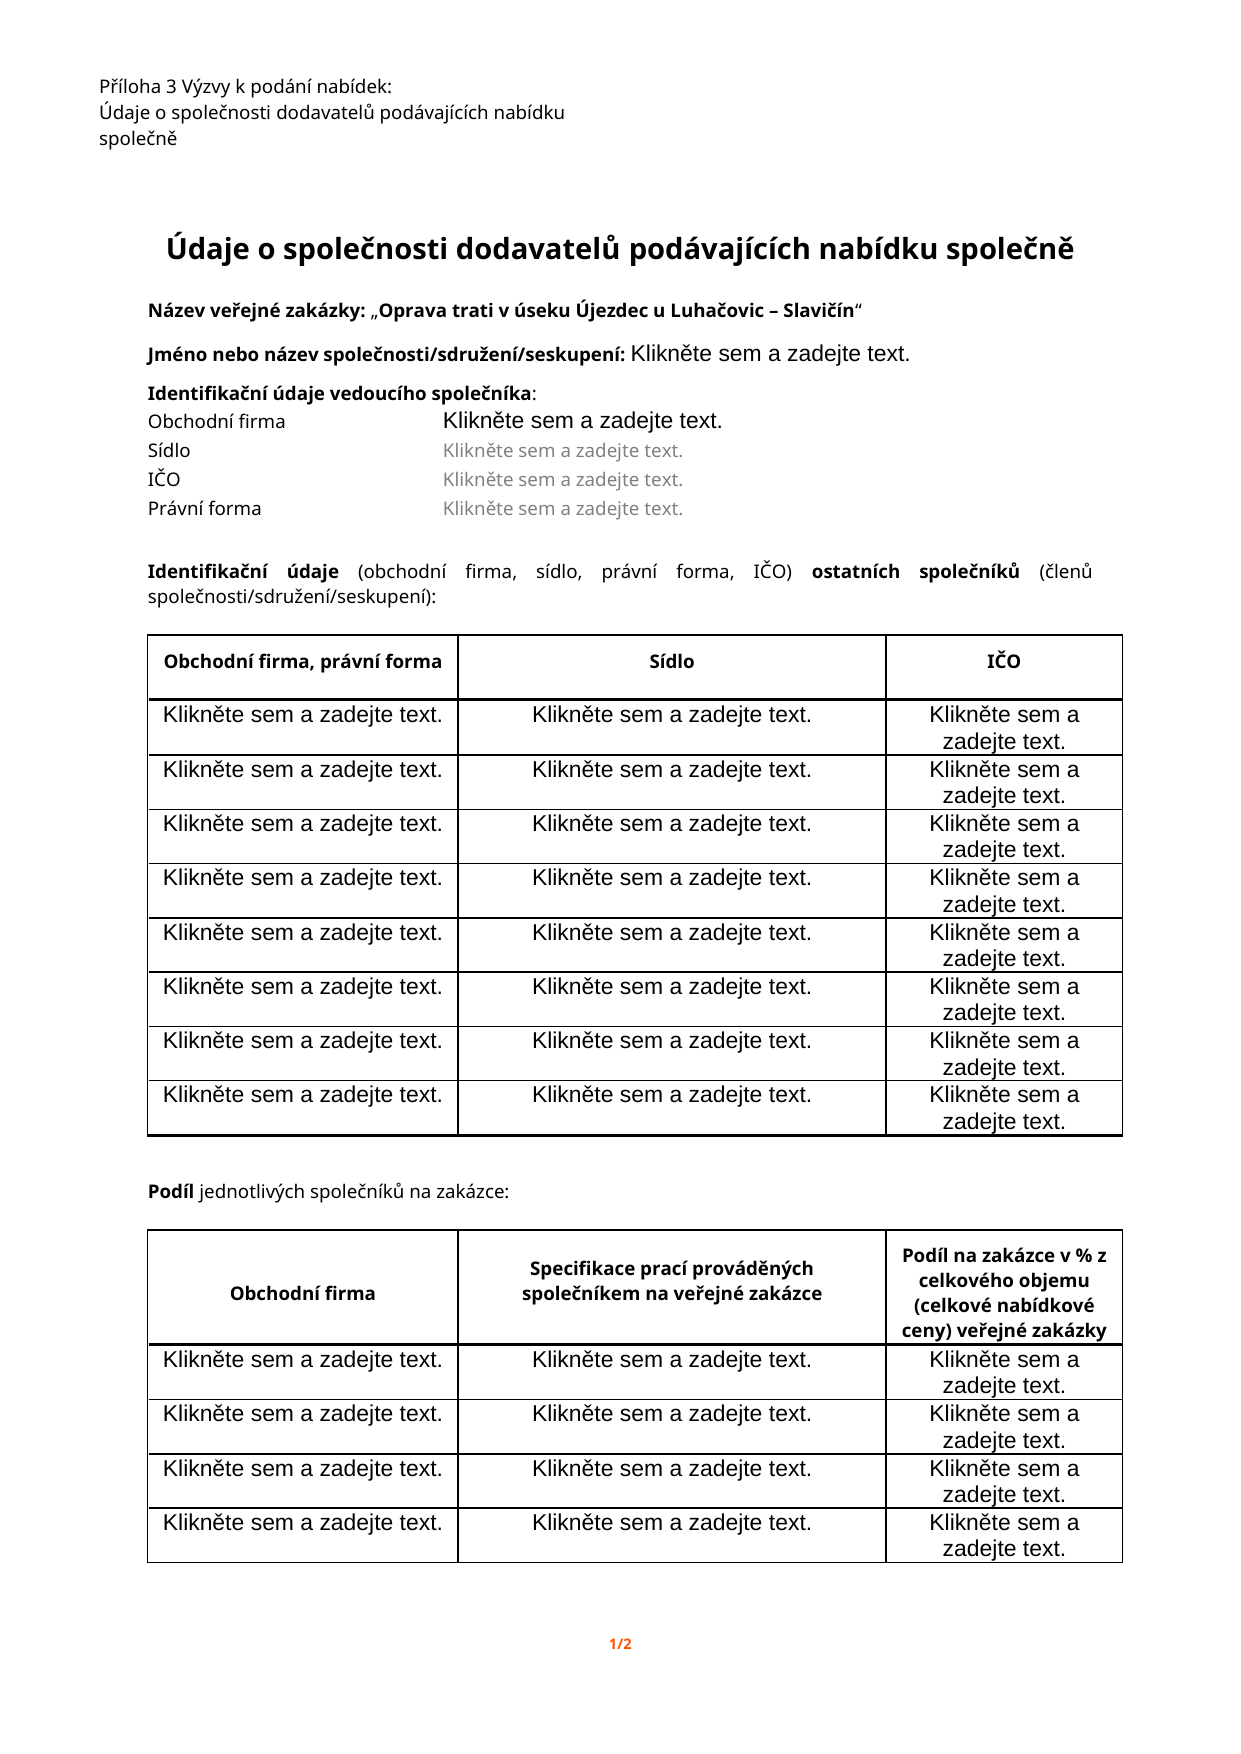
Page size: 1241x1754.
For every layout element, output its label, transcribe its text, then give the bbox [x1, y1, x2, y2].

text Obchodní firma [148, 405, 1093, 434]
text Sídlo [148, 434, 1093, 463]
table_header Obchodní firma [148, 1231, 457, 1343]
table_header Sídlo [459, 636, 885, 698]
text Název veřejné zakázky: „Oprava trati v úseku Újezdec u Luhačovic – Slavičín“ [148, 293, 1093, 324]
table_header Specifikace prací prováděných společníkem na veřejné zakázce [459, 1231, 885, 1343]
text Identifikační údaje vedoucího společníka: [148, 380, 1093, 405]
table_header Podíl na zakázce v % z celkového objemu (celkové nabídkové ceny) veřejné zakázky [887, 1231, 1122, 1343]
text Právní forma [148, 492, 1093, 521]
table_header IČO [887, 636, 1122, 698]
table_header Obchodní firma, právní forma [148, 636, 457, 698]
title Údaje o společnosti dodavatelů podávajících nabídku společně [148, 228, 1093, 268]
text Identifikační údaje (obchodní firma, sídlo, právní forma, IČO) ostatních společníků (členů společnosti/sdružení/seskupení): [148, 559, 1093, 609]
text Jméno nebo název společnosti/sdružení/seskupení: [148, 336, 1093, 367]
text Podíl jednotlivých společníků na zakázce: [148, 1179, 1093, 1229]
text IČO [148, 463, 1093, 492]
